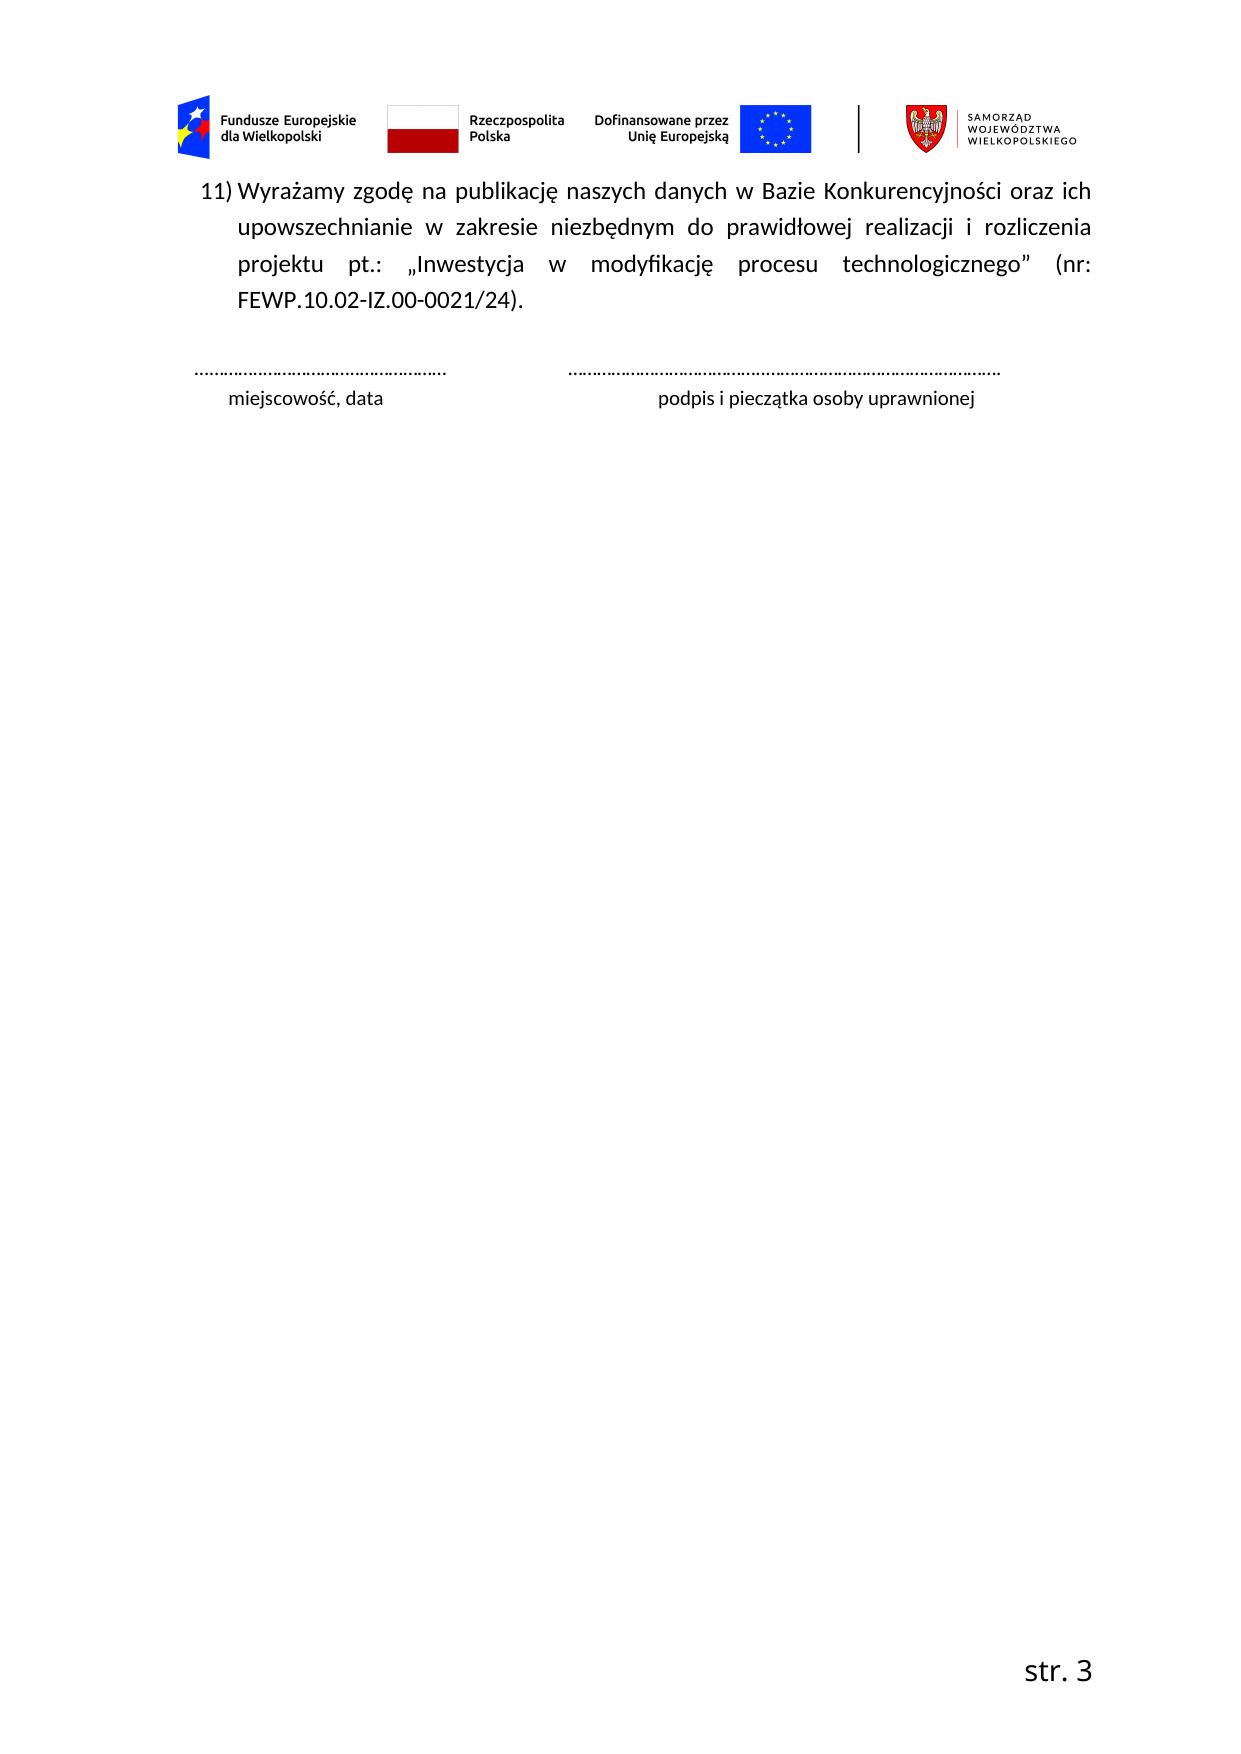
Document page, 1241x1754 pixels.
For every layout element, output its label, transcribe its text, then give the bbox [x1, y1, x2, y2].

text ...………..………………..……………… …………………………………..…………………………………………. miejscowość, data podpis i pieczątka osoby uprawnionej [162, 355, 1093, 411]
list Wyrażamy zgodę na publikację naszych danych w Bazie Konkurencyjności oraz ich upowszechnianie w zakresie niezbędnym do prawidłowej realizacji i rozliczenia projektu pt.: „Inwestycja w modyfikację procesu technologicznego” (nr: FEWP.10.02-IZ.00-0021/24). [200, 175, 1093, 315]
picture [162, 80, 1092, 175]
